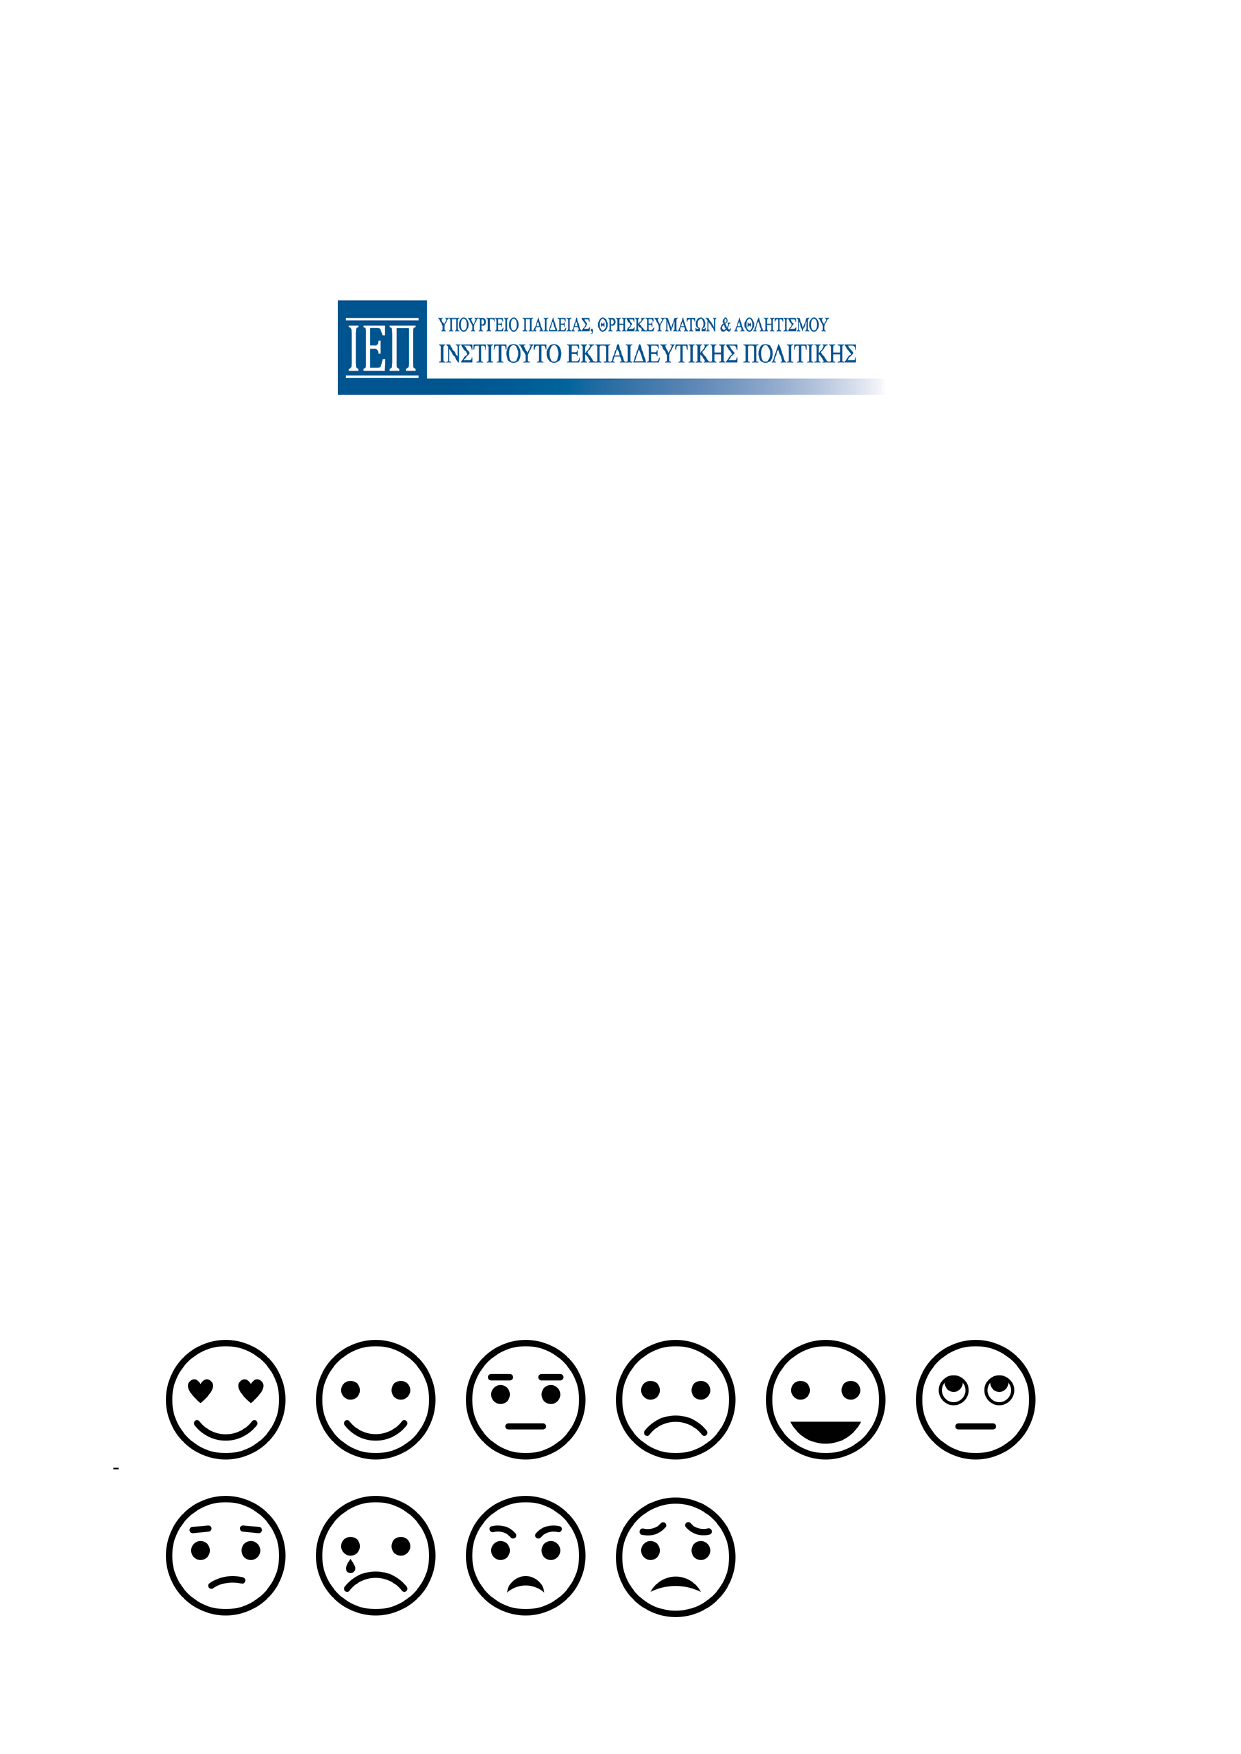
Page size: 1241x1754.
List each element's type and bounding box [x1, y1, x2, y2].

picture [150, 1325, 1050, 1475]
picture [150, 1480, 750, 1631]
picture [337, 300, 886, 395]
